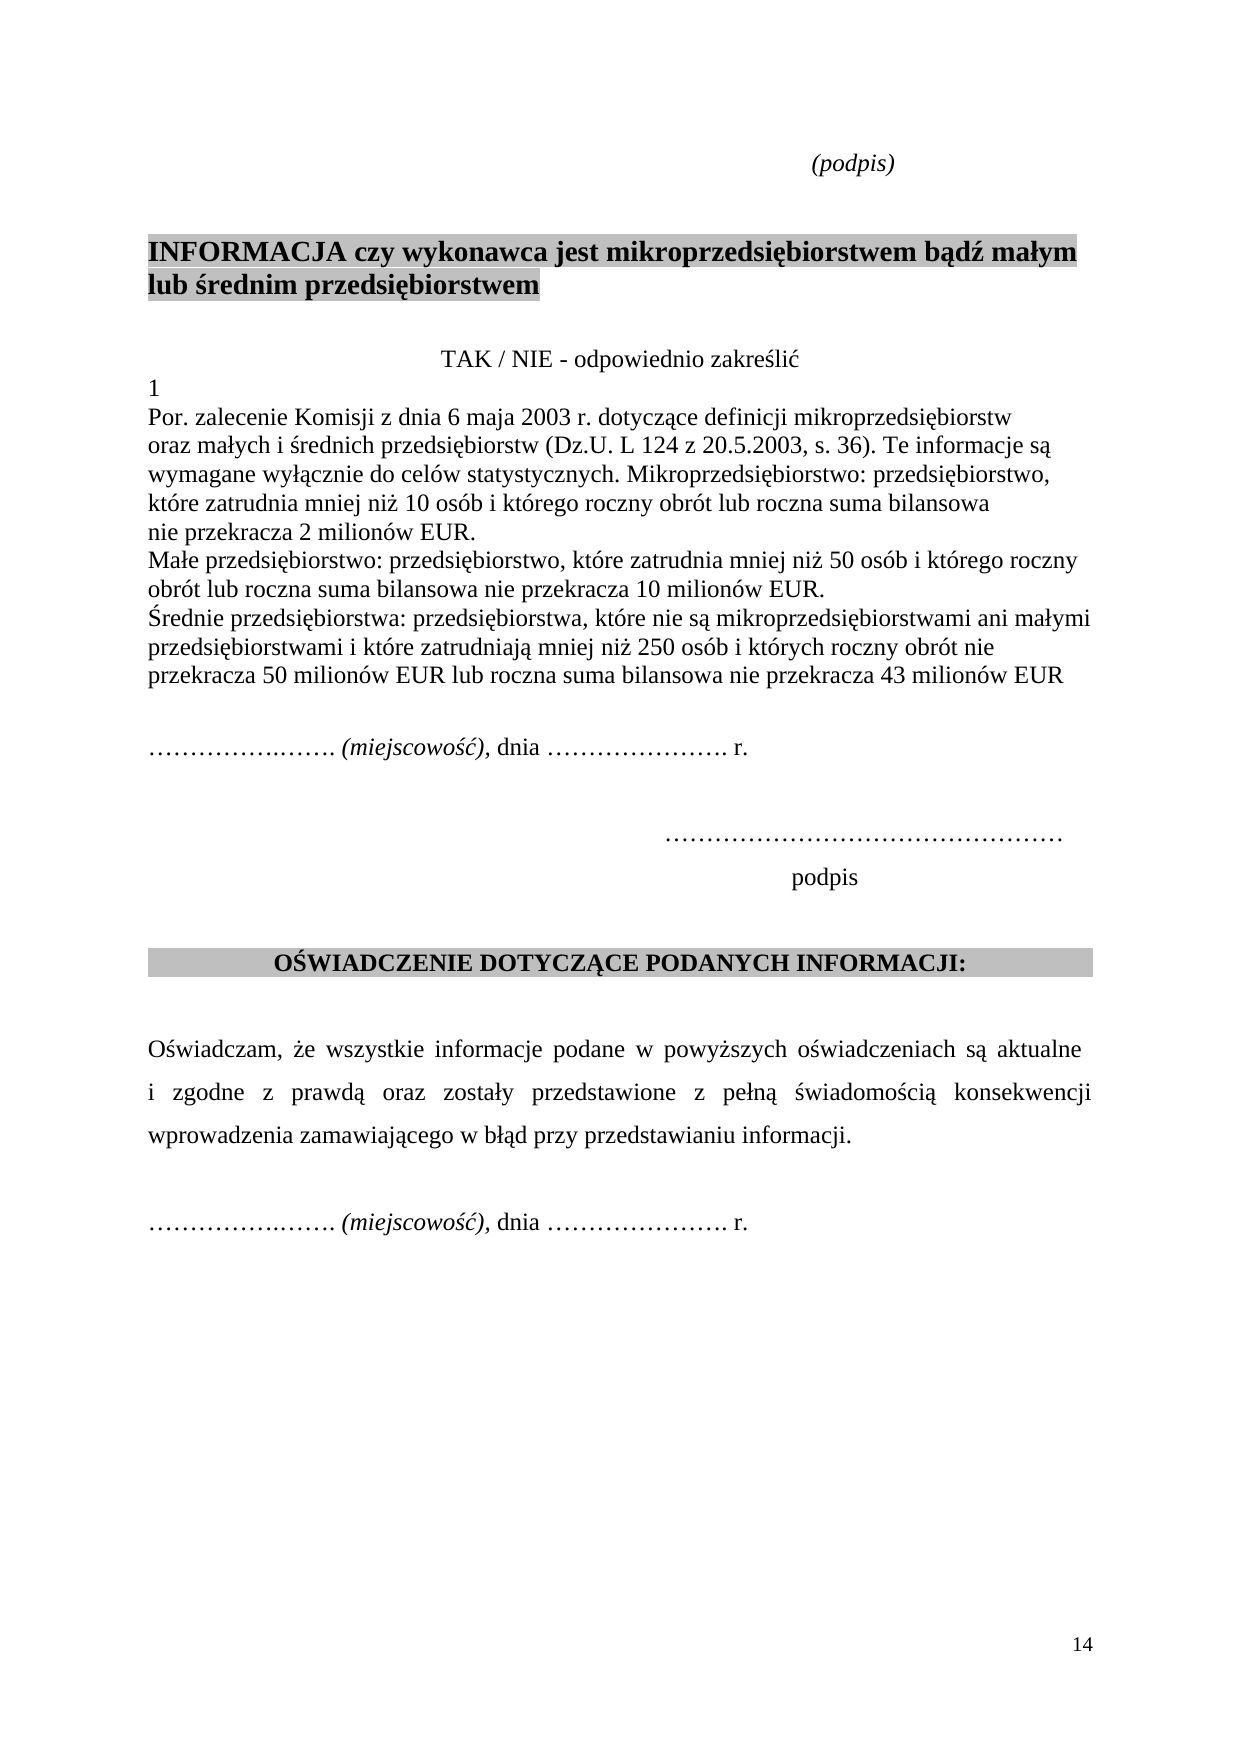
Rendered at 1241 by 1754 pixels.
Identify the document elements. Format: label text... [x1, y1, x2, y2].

text Oświadczam, że wszystkie informacje podane w powyższych oświadczeniach są aktualne i zgodne z prawdą oraz zostały przedstawione z pełną świadomością konsekwencji wprowadzenia zamawiającego w błąd przy przedstawianiu informacji. [148, 1034, 1093, 1149]
text 1 [148, 373, 1093, 402]
text INFORMACJA czy wykonawca jest mikroprzedsiębiorstwem bądź małym lub średnim przedsiębiorstwem [148, 234, 1093, 301]
text OŚWIADCZENIE DOTYCZĄCE PODANYCH INFORMACJI: [148, 948, 1093, 977]
text (podpis) [738, 148, 1093, 176]
text Małe przedsiębiorstwo: przedsiębiorstwo, które zatrudnia mniej niż 50 osób i którego roczny obrót lub roczna suma bilansowa nie przekracza 10 milionów EUR. [148, 545, 1093, 603]
text …………….……. (miejscowość), dnia …………………. r. [148, 1207, 1093, 1235]
text ………………………………………… [148, 818, 1093, 847]
text wymagane wyłącznie do celów statystycznych. Mikroprzedsiębiorstwo: przedsiębiorstwo, które zatrudnia mniej niż 10 osób i którego roczny obrót lub roczna suma bilansowa [148, 459, 1093, 517]
text podpis [148, 862, 1093, 890]
text Por. zalecenie Komisji z dnia 6 maja 2003 r. dotyczące definicji mikroprzedsiębiorstw [148, 402, 1093, 430]
text Średnie przedsiębiorstwa: przedsiębiorstwa, które nie są mikroprzedsiębiorstwami ani małymi przedsiębiorstwami i które zatrudniają mniej niż 250 osób i których roczny obrót nie przekracza 50 milionów EUR lub roczna suma bilansowa nie przekracza 43 milionów EUR [148, 603, 1093, 689]
text TAK / NIE - odpowiednio zakreślić [148, 344, 1093, 373]
text nie przekracza 2 milionów EUR. [148, 517, 1093, 545]
text oraz małych i średnich przedsiębiorstw (Dz.U. L 124 z 20.5.2003, s. 36). Te informacje są [148, 430, 1093, 459]
text …………….……. (miejscowość), dnia …………………. r. [148, 732, 1093, 761]
